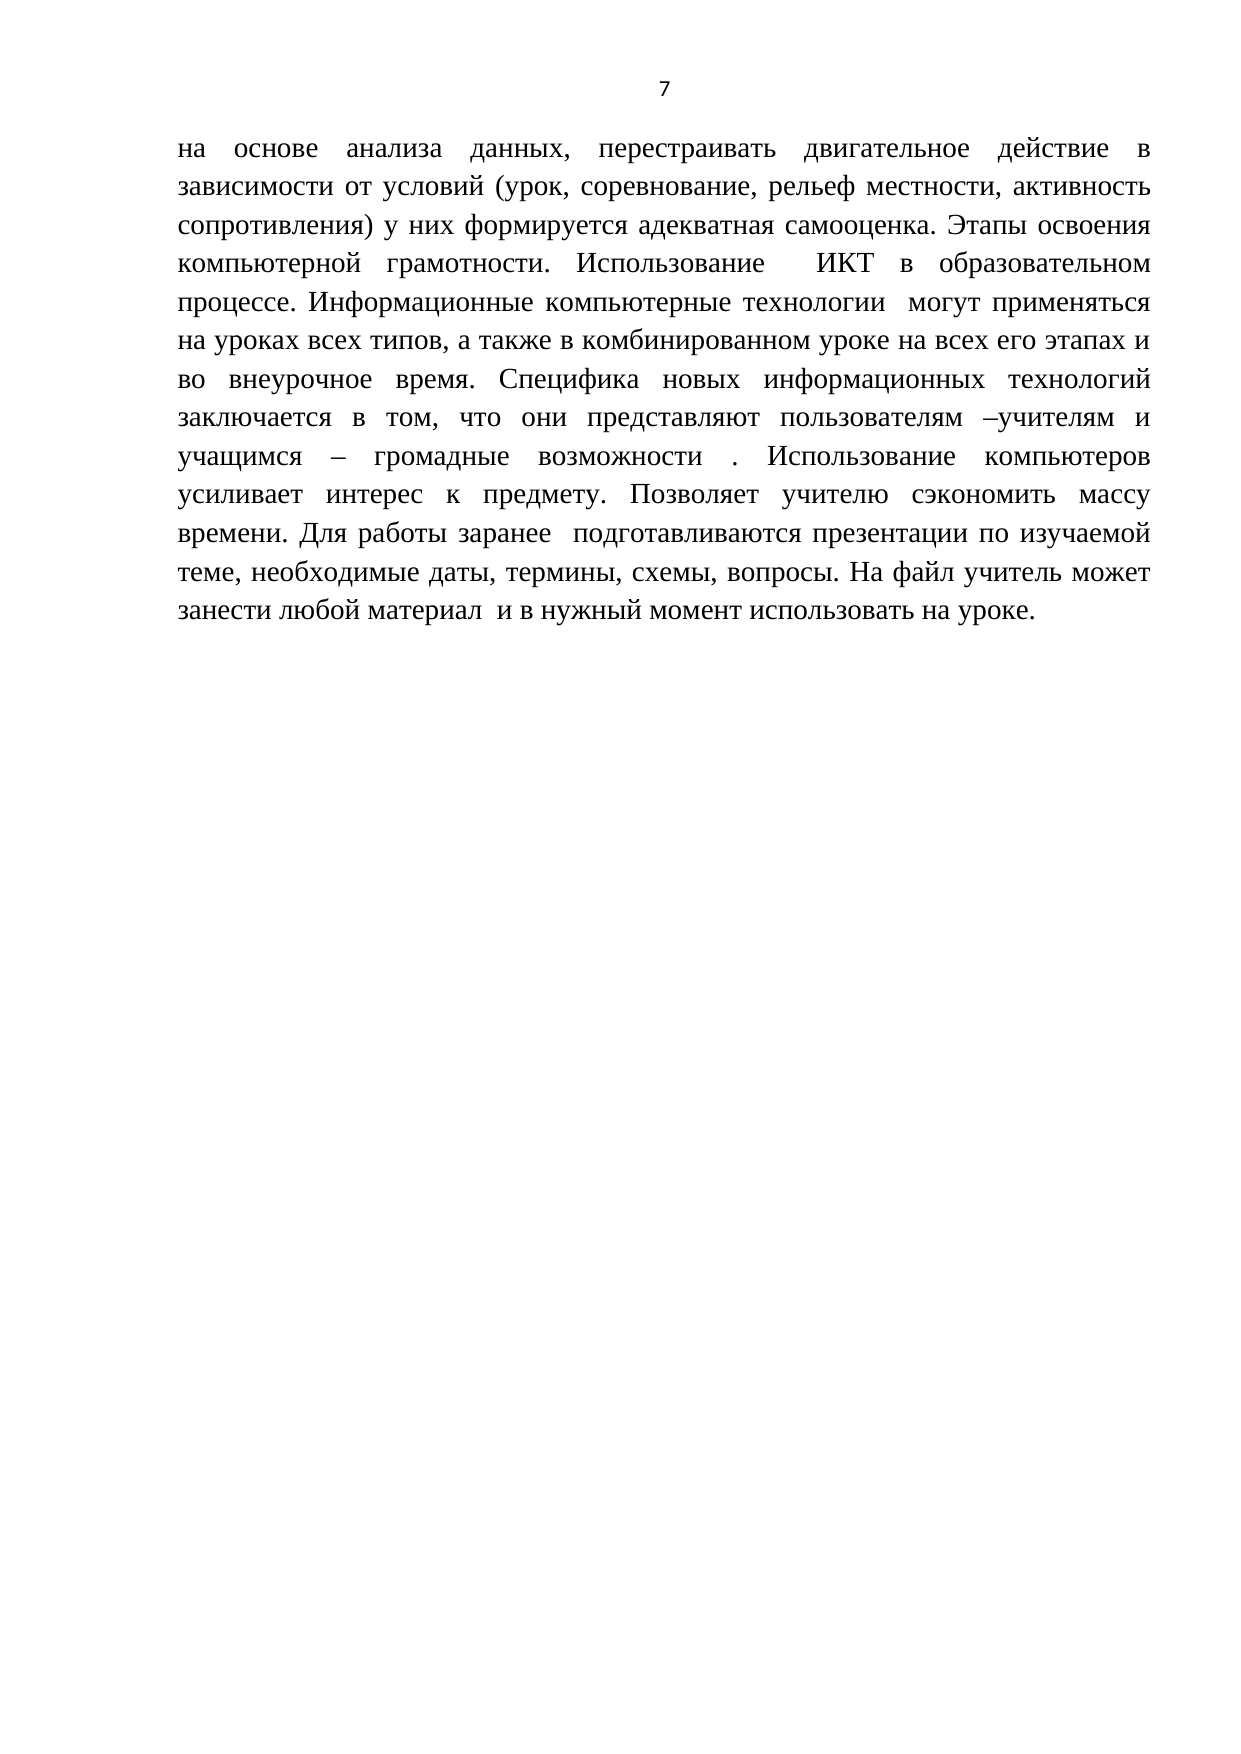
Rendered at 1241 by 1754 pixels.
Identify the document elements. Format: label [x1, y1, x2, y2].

text [177, 130, 1152, 626]
